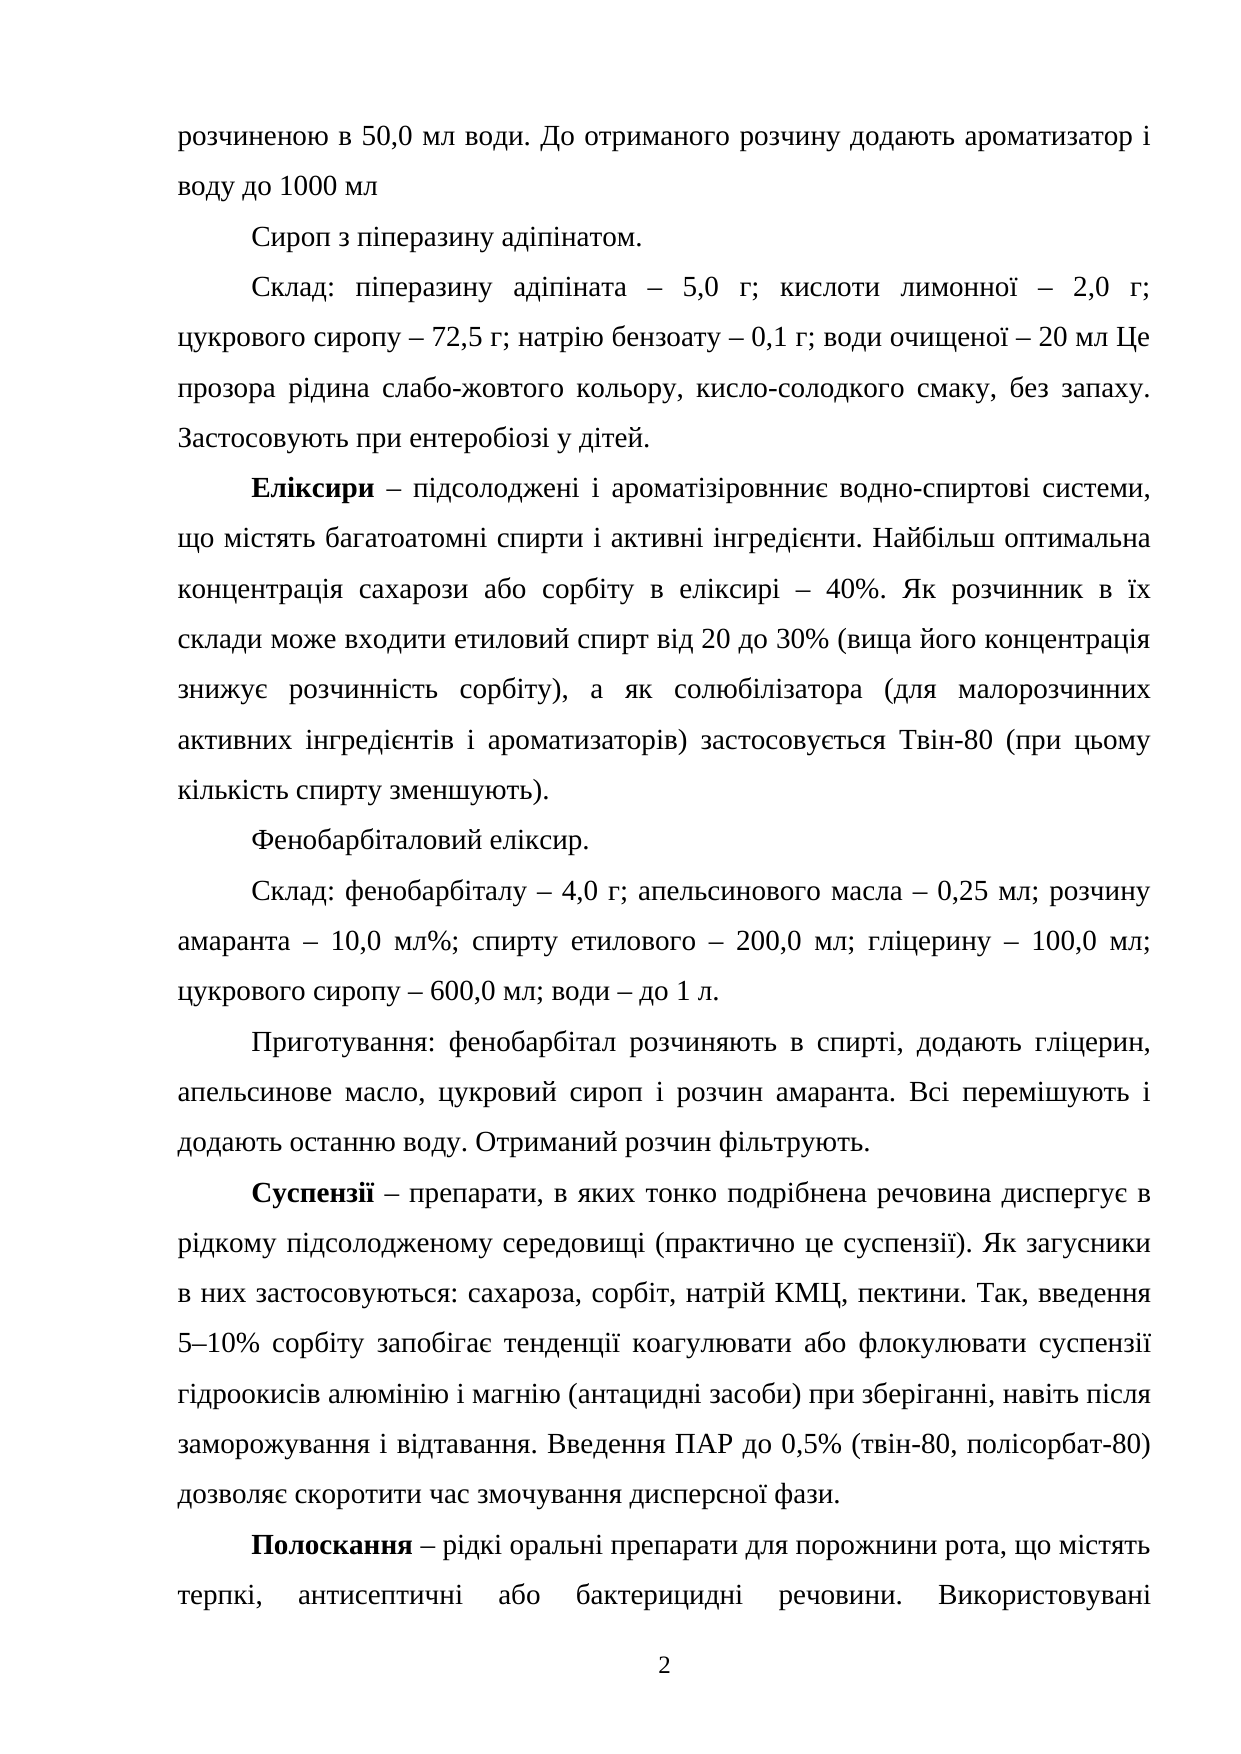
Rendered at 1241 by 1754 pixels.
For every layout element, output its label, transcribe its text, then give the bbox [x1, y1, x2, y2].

text Фенобарбіталовий еліксир. [177, 822, 1152, 856]
text Склад: піперазину адіпіната – 5,0 г; кислоти лимонної – 2,0 г; цукрового сиропу – 72,5 г; натрію бензоату – 0,1 г; води очищеної – 20 мл Це прозора рідина слабо-жовтого кольору, кисло-солодкого смаку, без запаху. Застосовують при ентеробіозі у дітей. [177, 269, 1152, 453]
text Склад: фенобарбіталу – 4,0 г; апельсинового масла – 0,25 мл; розчину амаранта – 10,0 мл%; спирту етилового – 200,0 мл; гліцерину – 100,0 мл; цукрового сиропу – 600,0 мл; води – до 1 л. [177, 873, 1152, 1007]
text Сироп з піперазину адіпінатом. [177, 219, 1152, 252]
text Суспензії – препарати, в яких тонко подрібнена речовина диспергує в рідкому підсолодженому середовищі (практично це суспензії). Як загусники в них застосовуються: сахароза, сорбіт, натрій КМЦ, пектини. Так, введення 5–10% сорбіту запобігає тенденції коагулювати або флокулювати суспензії гідроокисів алюмінію і магнію (антацидні засоби) при зберіганні, навіть після заморожування і відтавання. Введення ПАР до 0,5% (твін-80, полісорбат-80) дозволяє скоротити час змочування дисперсної фази. [177, 1175, 1152, 1510]
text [177, 118, 1152, 202]
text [177, 1527, 1152, 1611]
text Приготування: фенобарбітал розчиняють в спирті, додають гліцерин, апельсинове масло, цукровий сироп і розчин амаранта. Всі перемішують і додають останню воду. Отриманий розчин фільтрують. [177, 1024, 1152, 1158]
text Еліксири – підсолоджені і ароматізіровнниє водно-спиртові системи, що містять багатоатомні спирти і активні інгредієнти. Найбільш оптимальна концентрація сахарози або сорбіту в еліксирі – 40%. Як розчинник в їх склади може входити етиловий спирт від 20 до 30% (вища його концентрація знижує розчинність сорбіту), а як солюбілізатора (для малорозчинних активних інгредієнтів і ароматизаторів) застосовується Твін-80 (при цьому кількість спирту зменшують). [177, 470, 1152, 806]
